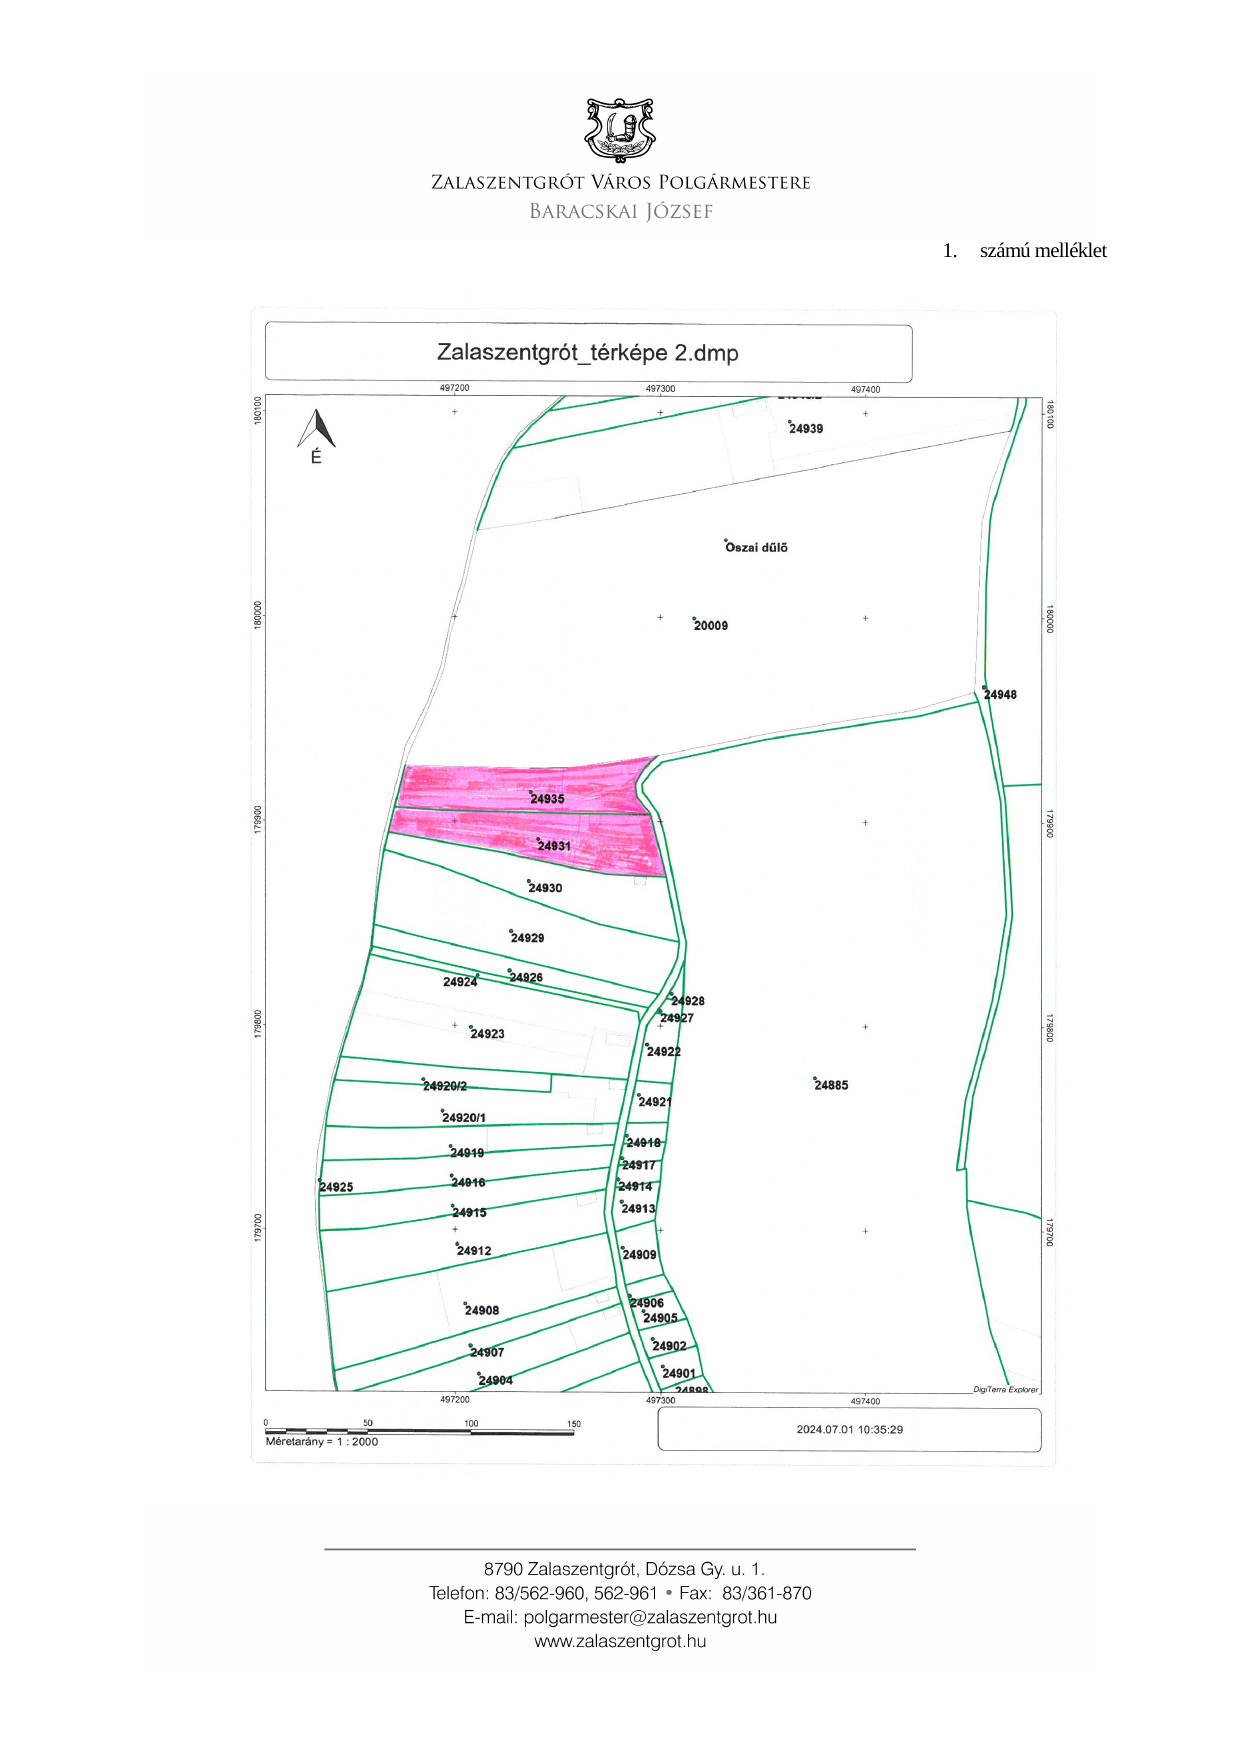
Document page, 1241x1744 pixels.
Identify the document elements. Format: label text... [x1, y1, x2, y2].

picture [147, 73, 1093, 238]
picture [147, 1505, 1093, 1670]
list számú melléklet [185, 237, 1108, 262]
